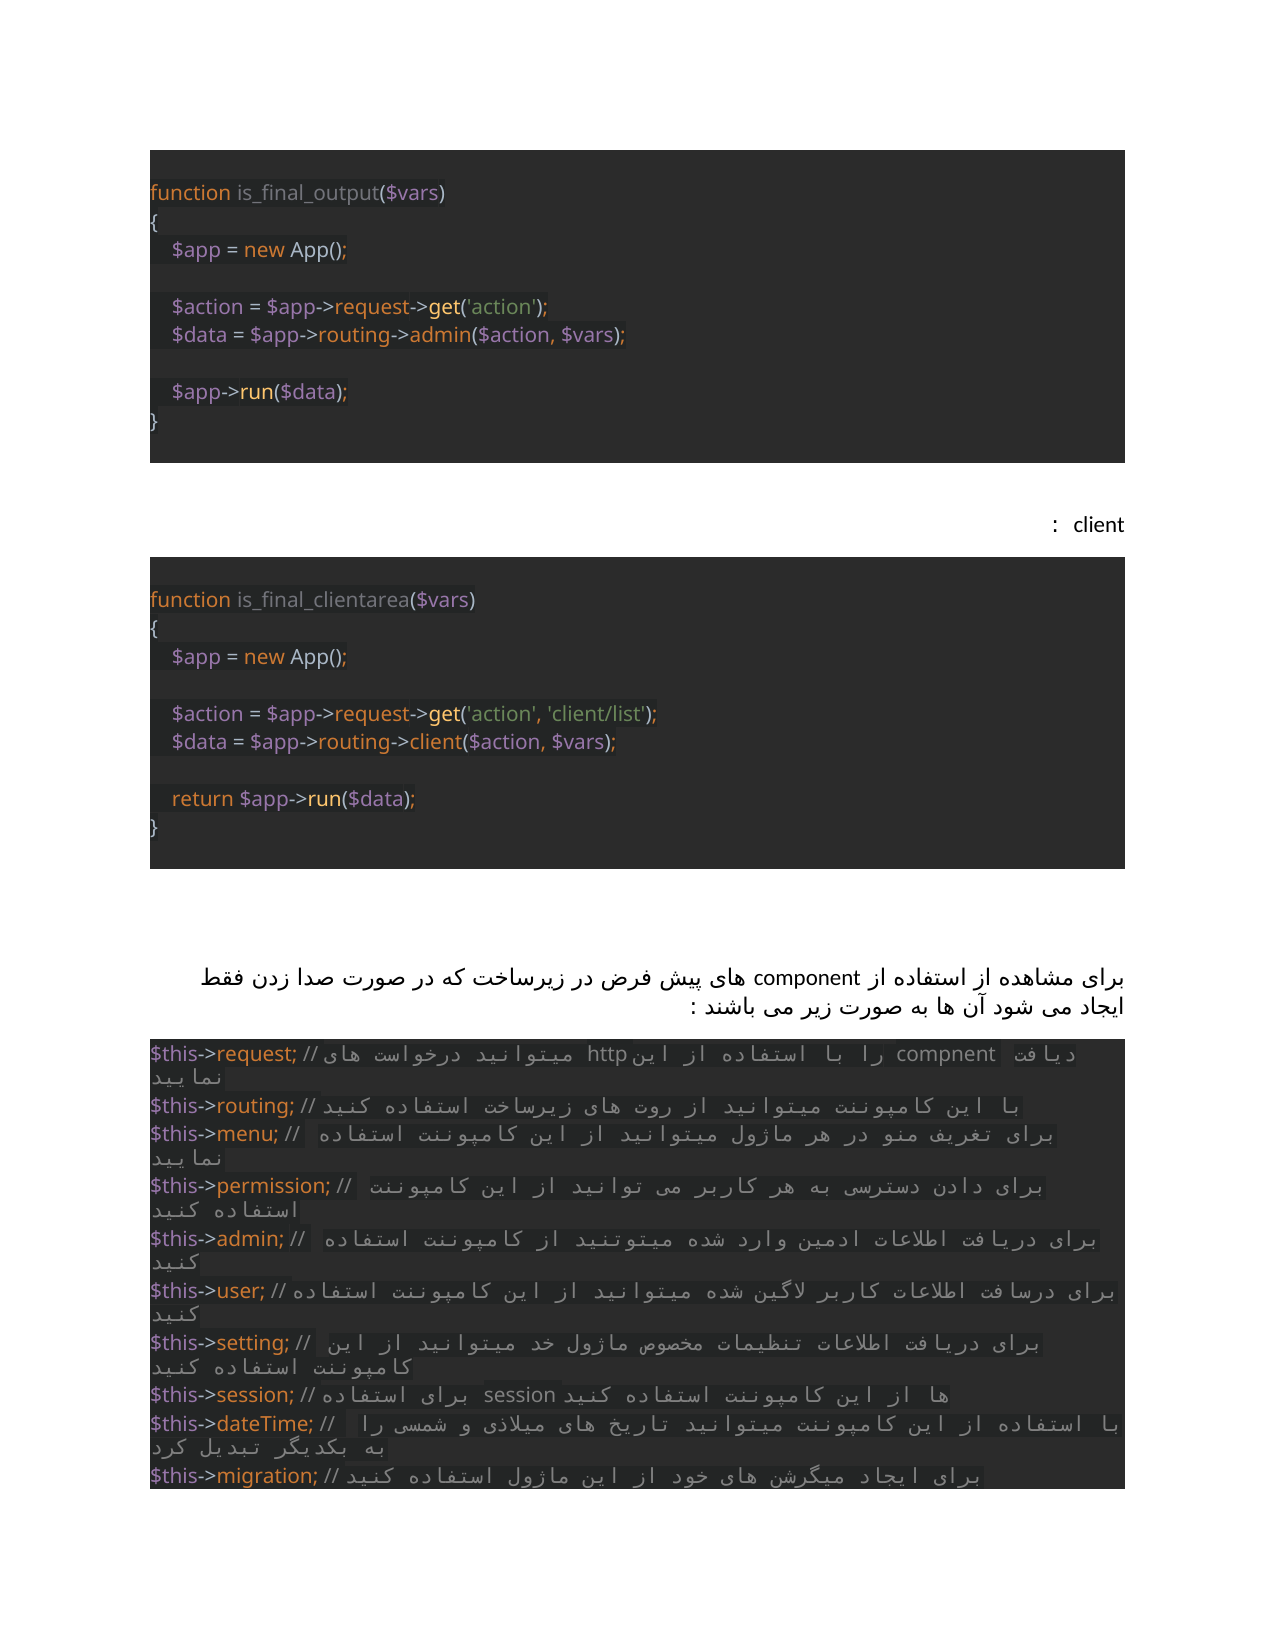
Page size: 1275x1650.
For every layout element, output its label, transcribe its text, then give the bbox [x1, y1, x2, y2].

text function is_final_output($vars) { $app = new App(); $action = $app->request->get('action'); $data = $app->routing->admin($action, $vars); $app->run($data); } [150, 178, 1125, 434]
text client : [150, 510, 1125, 538]
text $this->request; // میتوانید درخواست های http را با استفاده از این compnent دیافت نمایید $this->routing; // با این کامپوننت میتوانید از روت های زیرساخت استفاده کنید $this->menu; // برای تغریف منو در هر ماژول میتوانید از این کامپوننت استفاده نمایید $this->permission; // برای دادن دسترسی به هر کاربر می توانید از این کامپوننت استفاده کنید $this->admin; // برای دریافت اطلاعات ادمین وارد شده میتوتنید از کامپوننت استفاده کنید $this->user; // برای درسافت اطلاعات کاربر لاگین شده میتوانید از این کامپوننت استفاده کنید $this->setting; // برای دریافت اطلاعات تنظیمات مخصوص ماژول خد میتوانید از این کامپوننت استفاده کنید $this->session; // برای استفاده session ها از این کامپوننت استفاده کنید $this->dateTime; // با استفاده از این کامپوننت میتوانید تاریخ های میلاذی و شمسی را به بکدیگر تبدیل کرد $this->migration; // برای ایجاد میگرشن های خود از این ماژول استفاده کنید [150, 1039, 1125, 1489]
text برای مشاهده از استفاده از component های پیش فرض در زیرساخت که در صورت صدا زدن فقط ایجاد می شود آن ها به صورت زیر می باشند : [150, 963, 1125, 1020]
text function is_final_clientarea($vars) { $app = new App(); $action = $app->request->get('action', 'client/list'); $data = $app->routing->client($action, $vars); return $app->run($data); } [150, 585, 1125, 841]
